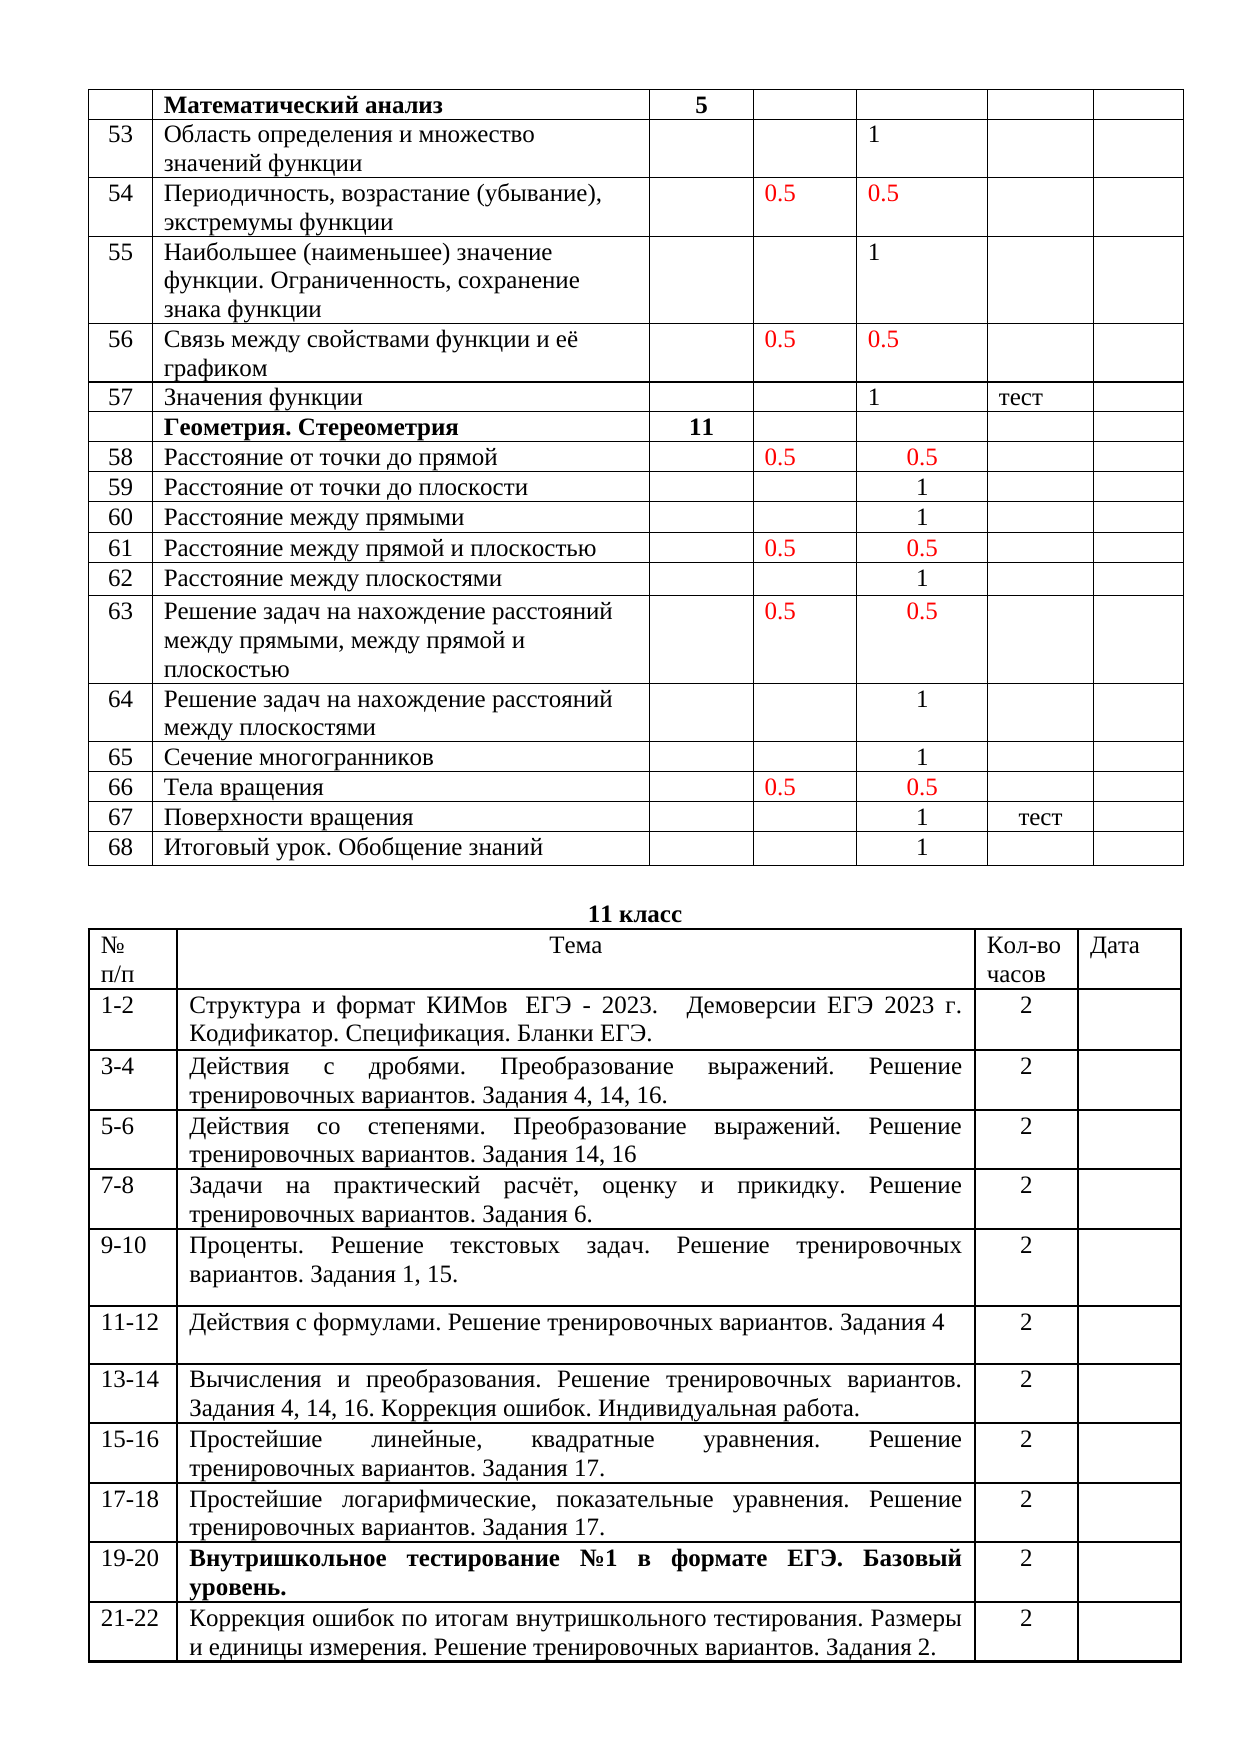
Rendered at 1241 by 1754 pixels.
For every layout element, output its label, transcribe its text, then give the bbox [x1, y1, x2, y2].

table_cell 15-16 [90, 1424, 176, 1482]
table_cell [1094, 772, 1183, 801]
table_cell [1079, 1484, 1180, 1541]
table_cell [650, 533, 753, 562]
table_header Дата [1079, 930, 1180, 988]
table_cell [1094, 383, 1183, 411]
table_cell [650, 472, 753, 501]
table_cell 1 [857, 563, 987, 595]
table_cell [754, 563, 856, 595]
table_cell [650, 442, 753, 471]
table_cell 1 [857, 120, 987, 177]
table_cell [650, 120, 753, 177]
table_cell [650, 684, 753, 741]
table_cell [754, 832, 856, 865]
table_cell 5 [650, 90, 753, 118]
table_cell Периодичность, возрастание (убывание), экстремумы функции [153, 178, 649, 236]
table_cell [650, 563, 753, 595]
table_cell [1094, 596, 1183, 683]
table_cell 2 [976, 1365, 1077, 1422]
table_cell Геометрия. Стереометрия [153, 412, 649, 441]
table_cell 0.5 [754, 772, 856, 801]
table_cell [988, 120, 1093, 177]
table_cell Коррекция ошибок по итогам внутришкольного тестирования. Размеры и единицы измерения. Решение тренировочных вариантов. Задания 2. [178, 1603, 974, 1660]
table_cell 57 [89, 383, 152, 411]
table_cell Действия с формулами. Решение тренировочных вариантов. Задания 4 [178, 1307, 974, 1362]
table_cell [650, 832, 753, 865]
table_cell [988, 832, 1093, 865]
table_cell [1079, 1170, 1180, 1228]
table_cell 5-6 [90, 1111, 176, 1168]
table_cell [754, 90, 856, 118]
table_cell Задачи на практический расчёт, оценку и прикидку. Решение тренировочных вариантов. Задания 6. [178, 1170, 974, 1228]
table_cell [754, 502, 856, 532]
table_cell [754, 383, 856, 411]
table_cell [1094, 90, 1183, 118]
table_cell [1079, 1424, 1180, 1482]
table_cell 0.5 [754, 596, 856, 683]
table_cell [988, 472, 1093, 501]
table_cell [988, 742, 1093, 771]
table_header № п/п [90, 930, 176, 988]
table_cell 66 [89, 772, 152, 801]
table_cell 54 [89, 178, 152, 236]
table_cell Расстояние между плоскостями [153, 563, 649, 595]
table_cell [988, 324, 1093, 381]
table_cell Структура и формат КИМов ЕГЭ - 2023. Демоверсии ЕГЭ 2023 г. Кодификатор. Спецификация. Бланки ЕГЭ. [178, 990, 974, 1049]
table_cell [857, 90, 987, 118]
table_cell [1094, 684, 1183, 741]
table_cell 0.5 [754, 178, 856, 236]
table_cell [650, 802, 753, 831]
table_cell [1079, 1543, 1180, 1601]
table_cell 1 [857, 383, 987, 411]
table_cell [650, 178, 753, 236]
table_cell [1094, 533, 1183, 562]
table_cell 64 [89, 684, 152, 741]
table_cell [89, 412, 152, 441]
table_cell 1 [857, 802, 987, 831]
table_cell Действия с дробями. Преобразование выражений. Решение тренировочных вариантов. Задания 4, 14, 16. [178, 1051, 974, 1109]
table_cell 1-2 [90, 990, 176, 1049]
table_cell [650, 324, 753, 381]
table_cell 1 [857, 832, 987, 865]
table_cell [89, 90, 152, 118]
table_cell [1094, 120, 1183, 177]
table_cell [988, 772, 1093, 801]
table_cell [988, 442, 1093, 471]
table_cell Решение задач на нахождение расстояний между плоскостями [153, 684, 649, 741]
table_cell [988, 502, 1093, 532]
table_cell [988, 178, 1093, 236]
table_cell [1079, 1230, 1180, 1305]
table_cell [1079, 1051, 1180, 1109]
table_cell Область определения и множество значений функции [153, 120, 649, 177]
table_cell 62 [89, 563, 152, 595]
table_cell [650, 502, 753, 532]
table_cell [988, 90, 1093, 118]
table_cell [988, 533, 1093, 562]
table_cell 65 [89, 742, 152, 771]
table_cell 11 [650, 412, 753, 441]
table_cell [1079, 1307, 1180, 1362]
table_cell тест [988, 383, 1093, 411]
table_cell 63 [89, 596, 152, 683]
table_cell 68 [89, 832, 152, 865]
table_cell Расстояние от точки до плоскости [153, 472, 649, 501]
table_cell 0.5 [857, 533, 987, 562]
table_cell [1094, 324, 1183, 381]
table_cell [1079, 990, 1180, 1049]
table_cell 0.5 [754, 442, 856, 471]
table_cell Расстояние между прямыми [153, 502, 649, 532]
table_header Тема [178, 930, 974, 988]
table_cell 67 [89, 802, 152, 831]
table_cell 2 [976, 1543, 1077, 1601]
table_cell [1094, 442, 1183, 471]
table_cell Итоговый урок. Обобщение знаний [153, 832, 649, 865]
table_cell 53 [89, 120, 152, 177]
table_cell [1094, 742, 1183, 771]
table_cell [1094, 472, 1183, 501]
table_cell Вычисления и преобразования. Решение тренировочных вариантов. Задания 4, 14, 16. Коррекция ошибок. Индивидуальная работа. [178, 1365, 974, 1422]
table_cell [650, 383, 753, 411]
table_cell 19-20 [90, 1543, 176, 1601]
table_cell 2 [976, 1111, 1077, 1168]
table_cell [857, 412, 987, 441]
table_cell [988, 563, 1093, 595]
table_header Кол-во часов [976, 930, 1077, 988]
table_cell [988, 412, 1093, 441]
table_cell 21-22 [90, 1603, 176, 1660]
table_cell [754, 412, 856, 441]
table_cell 1 [857, 472, 987, 501]
table_cell Значения функции [153, 383, 649, 411]
table_cell [754, 742, 856, 771]
table_cell 13-14 [90, 1365, 176, 1422]
text 11 класс [118, 866, 1152, 928]
table_cell [1079, 1111, 1180, 1168]
table_cell [988, 237, 1093, 323]
table_cell Наибольшее (наименьшее) значение функции. Ограниченность, сохранение знака функции [153, 237, 649, 323]
table_cell 59 [89, 472, 152, 501]
table_cell [754, 684, 856, 741]
table_cell Математический анализ [153, 90, 649, 118]
table_cell 0.5 [857, 324, 987, 381]
table_cell [754, 237, 856, 323]
table_cell 1 [857, 742, 987, 771]
table_cell 2 [976, 1170, 1077, 1228]
table_cell 9-10 [90, 1230, 176, 1305]
table_cell 0.5 [754, 324, 856, 381]
table_cell [1094, 802, 1183, 831]
table_cell Расстояние между прямой и плоскостью [153, 533, 649, 562]
table_cell 58 [89, 442, 152, 471]
table_cell 1 [857, 237, 987, 323]
table_cell Тела вращения [153, 772, 649, 801]
table_cell [1094, 563, 1183, 595]
table_cell 0.5 [857, 442, 987, 471]
table_cell [754, 120, 856, 177]
table_cell Сечение многогранников [153, 742, 649, 771]
table_cell Поверхности вращения [153, 802, 649, 831]
table_cell 60 [89, 502, 152, 532]
table_cell 0.5 [857, 596, 987, 683]
table_cell 2 [976, 1307, 1077, 1362]
table_cell Связь между свойствами функции и её графиком [153, 324, 649, 381]
table_cell Проценты. Решение текстовых задач. Решение тренировочных вариантов. Задания 1, 15. [178, 1230, 974, 1305]
table_cell Простейшие логарифмические, показательные уравнения. Решение тренировочных вариантов. Задания 17. [178, 1484, 974, 1541]
table_cell 0.5 [857, 178, 987, 236]
table_cell 1 [857, 502, 987, 532]
table_cell [988, 684, 1093, 741]
table_cell Решение задач на нахождение расстояний между прямыми, между прямой и плоскостью [153, 596, 649, 683]
table_cell [1079, 1603, 1180, 1660]
table_cell 7-8 [90, 1170, 176, 1228]
table_cell [650, 742, 753, 771]
table_cell 56 [89, 324, 152, 381]
table_cell 2 [976, 1230, 1077, 1305]
table_cell [1079, 1365, 1180, 1422]
table_cell Расстояние от точки до прямой [153, 442, 649, 471]
table_cell 1 [857, 684, 987, 741]
table_cell 17-18 [90, 1484, 176, 1541]
table_cell Внутришкольное тестирование №1 в формате ЕГЭ. Базовый уровень. [178, 1543, 974, 1601]
table_cell 2 [976, 1424, 1077, 1482]
table_cell [650, 596, 753, 683]
table_cell 61 [89, 533, 152, 562]
table_cell Действия со степенями. Преобразование выражений. Решение тренировочных вариантов. Задания 14, 16 [178, 1111, 974, 1168]
table_cell 55 [89, 237, 152, 323]
table_cell тест [988, 802, 1093, 831]
table_cell [1094, 832, 1183, 865]
table_cell Простейшие линейные, квадратные уравнения. Решение тренировочных вариантов. Задания 17. [178, 1424, 974, 1482]
table_cell [650, 237, 753, 323]
table_cell [1094, 237, 1183, 323]
table_cell 0.5 [857, 772, 987, 801]
table_cell 2 [976, 1603, 1077, 1660]
table_cell [988, 596, 1093, 683]
table_cell [1094, 178, 1183, 236]
table_cell [1094, 502, 1183, 532]
table_cell 11-12 [90, 1307, 176, 1362]
table_cell 0.5 [754, 533, 856, 562]
table_cell [1094, 412, 1183, 441]
table_cell 2 [976, 1484, 1077, 1541]
table_cell [650, 772, 753, 801]
table_cell 2 [976, 990, 1077, 1049]
table_cell 3-4 [90, 1051, 176, 1109]
table_cell [754, 472, 856, 501]
table_cell [754, 802, 856, 831]
table_cell 2 [976, 1051, 1077, 1109]
